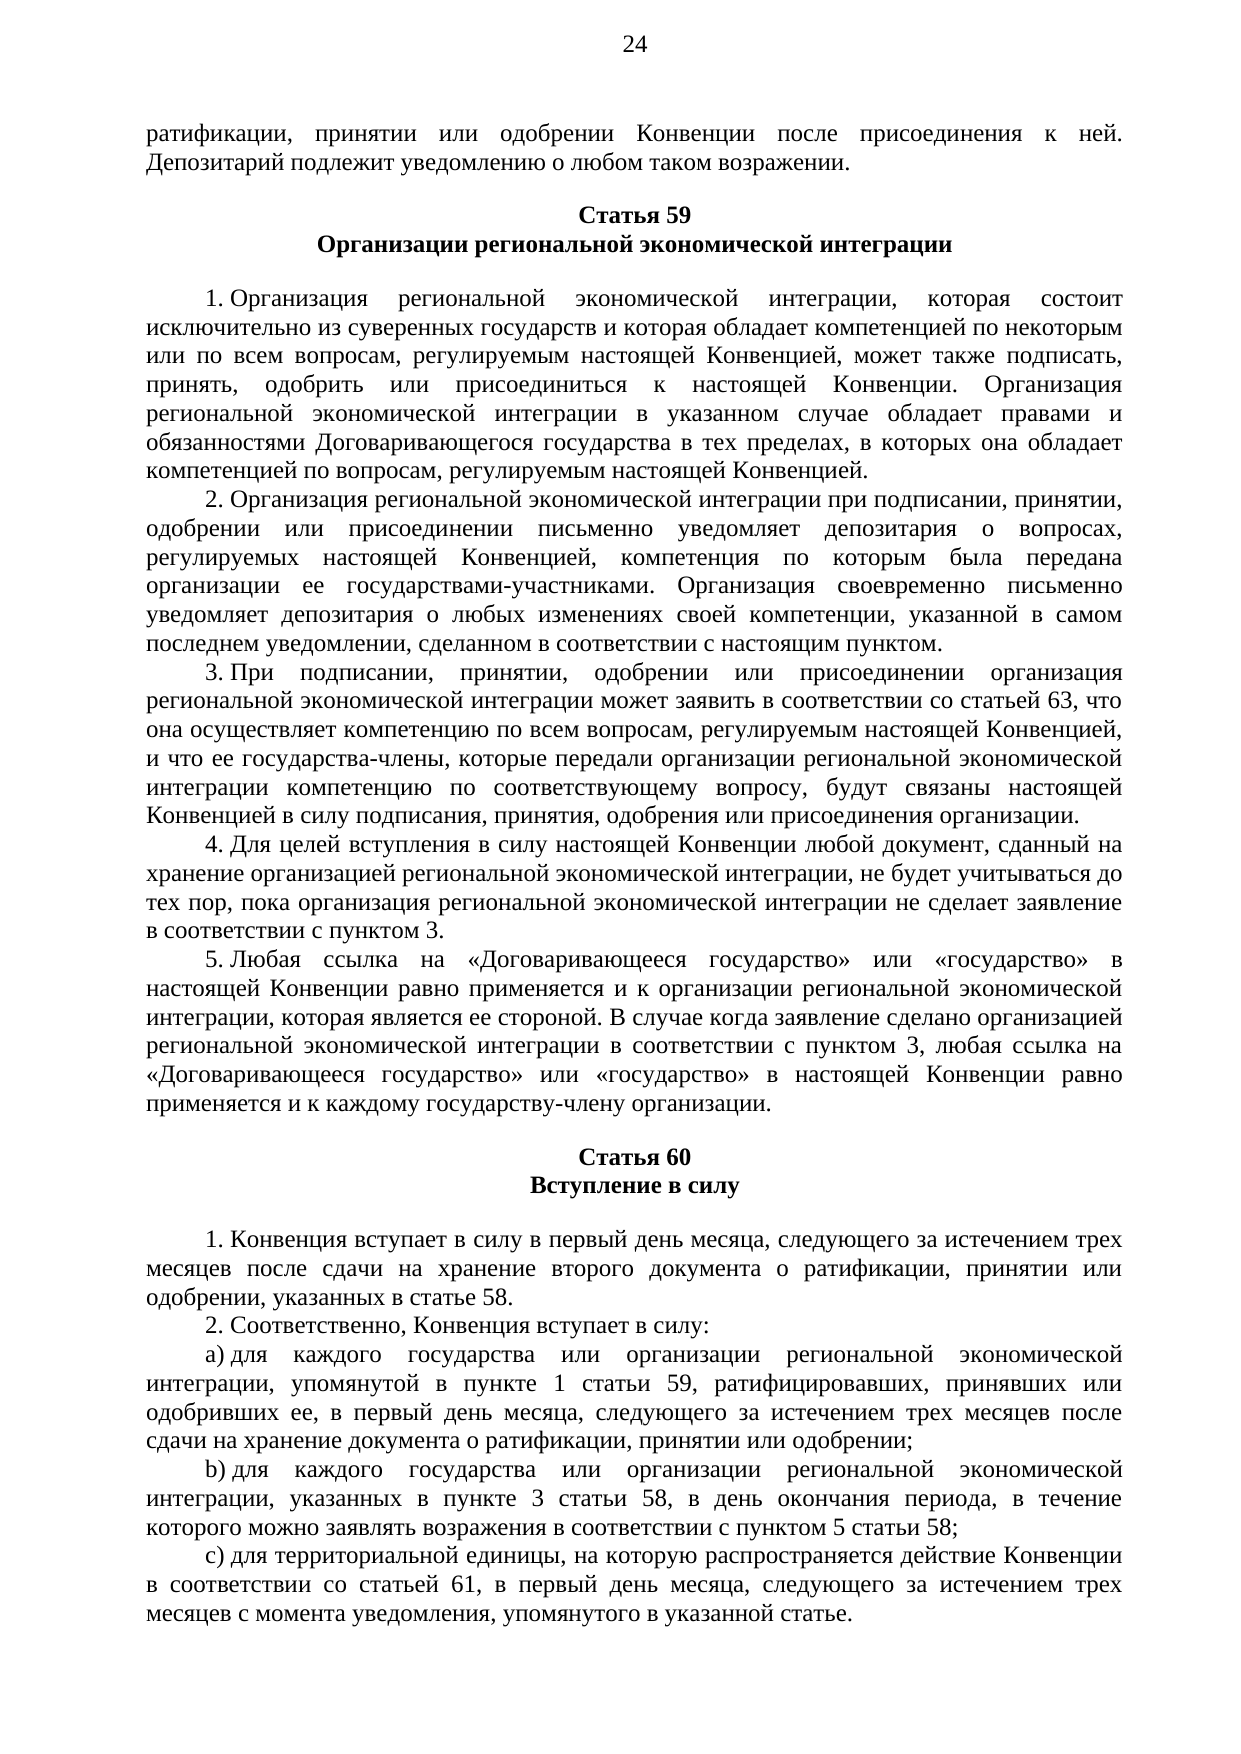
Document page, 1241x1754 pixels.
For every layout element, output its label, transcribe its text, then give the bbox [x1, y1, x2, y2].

text 1. Конвенция вступает в силу в первый день месяца, следующего за истечением трех месяцев после сдачи на хранение второго документа о ратификации, принятии или одобрении, указанных в статье 58. [146, 1224, 1123, 1311]
text 4. Для целей вступления в силу настоящей Конвенции любой документ, сданный на хранение организацией региональной экономической интеграции, не будет учитываться до тех пор, пока организация региональной экономической интеграции не сделает заявление в соответствии с пунктом 3. [146, 829, 1123, 944]
text 3. При подписании, принятии, одобрении или присоединении организация региональной экономической интеграции может заявить в соответствии со статьей 63, что она осуществляет компетенцию по всем вопросам, регулируемым настоящей Конвенцией, и что ее государства-члены, которые передали организации региональной экономической интеграции компетенцию по соответствующему вопросу, будут связаны настоящей Конвенцией в силу подписания, принятия, одобрения или присоединения организации. [146, 657, 1123, 829]
text a) для каждого государства или организации региональной экономической интеграции, упомянутой в пункте 1 статьи 59, ратифицировавших, принявших или одобривших ее, в первый день месяца, следующего за истечением трех месяцев после сдачи на хранение документа о ратификации, принятии или одобрении; [146, 1339, 1123, 1454]
text 5. Любая ссылка на «Договаривающееся государство» или «государство» в настоящей Конвенции равно применяется и к организации региональной экономической интеграции, которая является ее стороной. В случае когда заявление сделано организацией региональной экономической интеграции в соответствии с пунктом 3, любая ссылка на «Договаривающееся государство» или «государство» в настоящей Конвенции равно применяется и к каждому государству-члену организации. [146, 944, 1123, 1117]
text Статья 60 Вступление в силу [146, 1142, 1123, 1199]
text c) для территориальной единицы, на которую распространяется действие Конвенции в соответствии со статьей 61, в первый день месяца, следующего за истечением трех месяцев с момента уведомления, упомянутого в указанной статье. [146, 1541, 1123, 1627]
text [146, 118, 1123, 176]
text Статья 59 Организации региональной экономической интеграции [146, 201, 1123, 258]
text 2. Соответственно, Конвенция вступает в силу: [146, 1311, 1123, 1339]
text b) для каждого государства или организации региональной экономической интеграции, указанных в пункте 3 статьи 58, в день окончания периода, в течение которого можно заявлять возражения в соответствии с пунктом 5 статьи 58; [146, 1454, 1123, 1541]
text 1. Организация региональной экономической интеграции, которая состоит исключительно из суверенных государств и которая обладает компетенцией по некоторым или по всем вопросам, регулируемым настоящей Конвенцией, может также подписать, принять, одобрить или присоединиться к настоящей Конвенции. Организация региональной экономической интеграции в указанном случае обладает правами и обязанностями Договаривающегося государства в тех пределах, в которых она обладает компетенцией по вопросам, регулируемым настоящей Конвенцией. [146, 283, 1123, 484]
text 2. Организация региональной экономической интеграции при подписании, принятии, одобрении или присоединении письменно уведомляет депозитария о вопросах, регулируемых настоящей Конвенцией, компетенция по которым была передана организации ее государствами-участниками. Организация своевременно письменно уведомляет депозитария о любых изменениях своей компетенции, указанной в самом последнем уведомлении, сделанном в соответствии с настоящим пунктом. [146, 484, 1123, 657]
